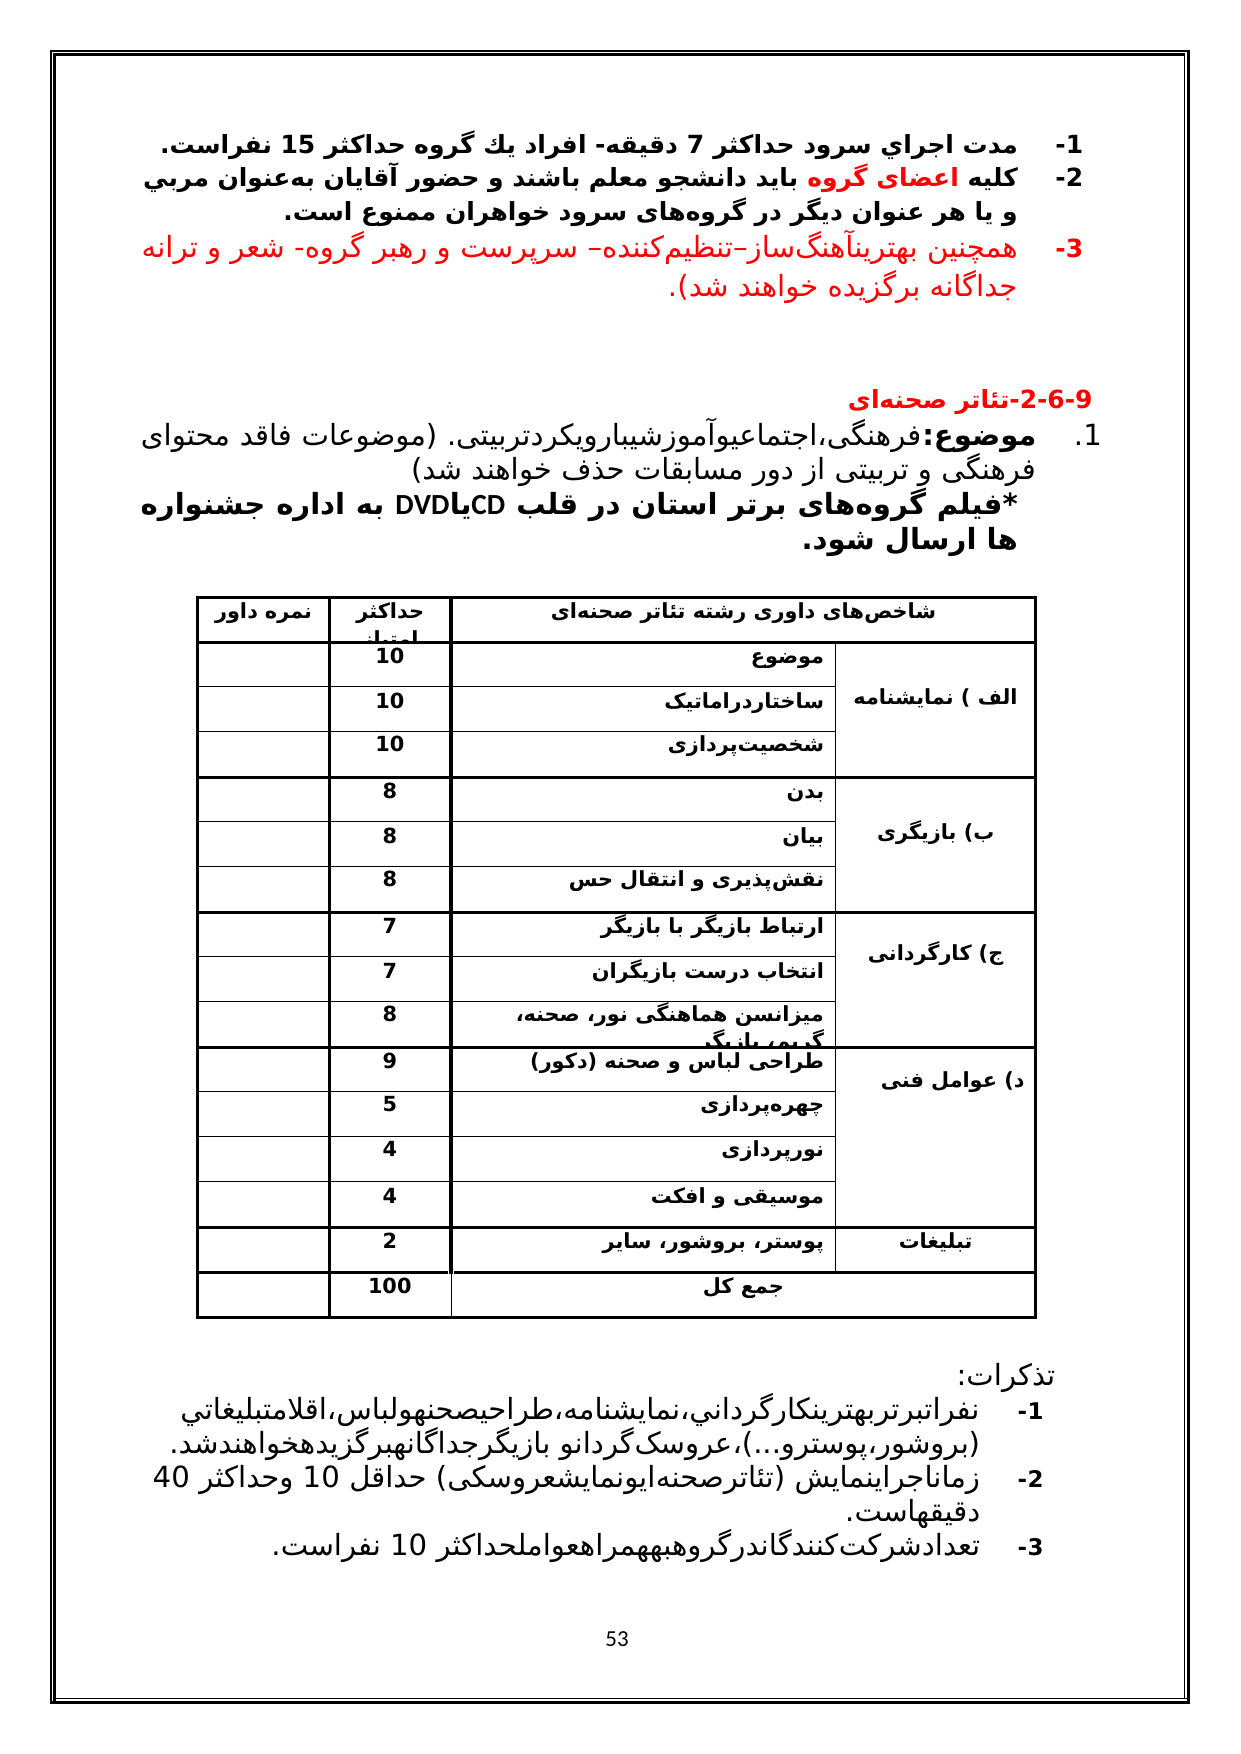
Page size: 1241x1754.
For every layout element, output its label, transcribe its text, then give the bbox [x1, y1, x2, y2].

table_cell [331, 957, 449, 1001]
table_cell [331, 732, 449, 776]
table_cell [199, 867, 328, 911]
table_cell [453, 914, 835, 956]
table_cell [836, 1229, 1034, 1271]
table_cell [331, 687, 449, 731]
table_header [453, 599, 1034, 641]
list موضوع:فرهنگی،اجتماعیوآموزشیبارویکردتربیتی. (موضوعات فاقد محتوای فرهنگی و تربیتی از دور مسابقات حذف خواهند شد) [141, 418, 1074, 486]
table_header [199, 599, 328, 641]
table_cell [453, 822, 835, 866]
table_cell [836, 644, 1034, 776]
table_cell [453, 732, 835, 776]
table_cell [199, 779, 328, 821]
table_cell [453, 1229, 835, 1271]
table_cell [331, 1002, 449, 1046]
list كليه اعضای گروه بايد دانشجو معلم باشند و حضور آقايان به‌عنوان مربي و يا هر عنوان ديگر در گروه‌های سرود خواهران ممنوع است. [141, 163, 1055, 226]
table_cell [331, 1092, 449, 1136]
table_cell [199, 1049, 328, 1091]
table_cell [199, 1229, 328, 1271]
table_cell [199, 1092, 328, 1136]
list نفراتبرتربهترينكارگرداني،نمايشنامه،طراحيصحنهولباس،اقلامتبليغاتي (بروشور،پوسترو...)،عروسک‌گردانو بازیگرجداگانهبرگزيدهخواهندشد. [141, 1392, 1018, 1460]
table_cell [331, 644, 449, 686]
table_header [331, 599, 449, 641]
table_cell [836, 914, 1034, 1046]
list مدت اجراي سرود حداكثر 7 دقيقه- افراد يك گروه حداكثر 15 نفراست. [141, 130, 1055, 159]
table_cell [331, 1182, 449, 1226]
list همچنين بهترينآهنگ‌ساز–تنظیم‌کننده– سرپرست و رهبر گروه- شعر و ترانه جداگانه برگزيده خواهند شد). [141, 230, 1055, 303]
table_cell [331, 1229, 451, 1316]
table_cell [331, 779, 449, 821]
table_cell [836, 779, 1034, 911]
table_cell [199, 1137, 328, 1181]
text تذکرات: [141, 1358, 1055, 1392]
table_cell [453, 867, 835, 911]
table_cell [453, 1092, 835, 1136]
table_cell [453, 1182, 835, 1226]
list *فیلم گروه‌های برتر استان در قلب CDیاDVD به اداره جشنواره ها ارسال شود. [141, 486, 1018, 556]
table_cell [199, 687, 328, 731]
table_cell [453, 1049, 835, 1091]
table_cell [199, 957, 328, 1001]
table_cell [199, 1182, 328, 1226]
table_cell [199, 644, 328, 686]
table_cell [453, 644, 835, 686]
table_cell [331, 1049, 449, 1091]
list زماناجراینمایش (تئاترصحنه‌ایونمایشعروسکی) حداقل 10 وحداکثر 40 دقیقهاست. [141, 1460, 1018, 1528]
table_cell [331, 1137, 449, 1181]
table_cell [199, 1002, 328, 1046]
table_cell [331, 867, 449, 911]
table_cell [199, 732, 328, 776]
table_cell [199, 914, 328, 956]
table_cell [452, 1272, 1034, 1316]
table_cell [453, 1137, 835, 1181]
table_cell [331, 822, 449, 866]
subtitle 2-6-9-تئاتر صحنه‌ای [141, 385, 1093, 414]
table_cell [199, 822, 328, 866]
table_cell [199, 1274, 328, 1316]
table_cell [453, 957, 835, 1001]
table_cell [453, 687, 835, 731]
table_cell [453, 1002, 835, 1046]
list تعدادشرکت‌کنندگاندرگروهبههمراهعواملحداکثر 10 نفراست. [141, 1528, 1018, 1562]
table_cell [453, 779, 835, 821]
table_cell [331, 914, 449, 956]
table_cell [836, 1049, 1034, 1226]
